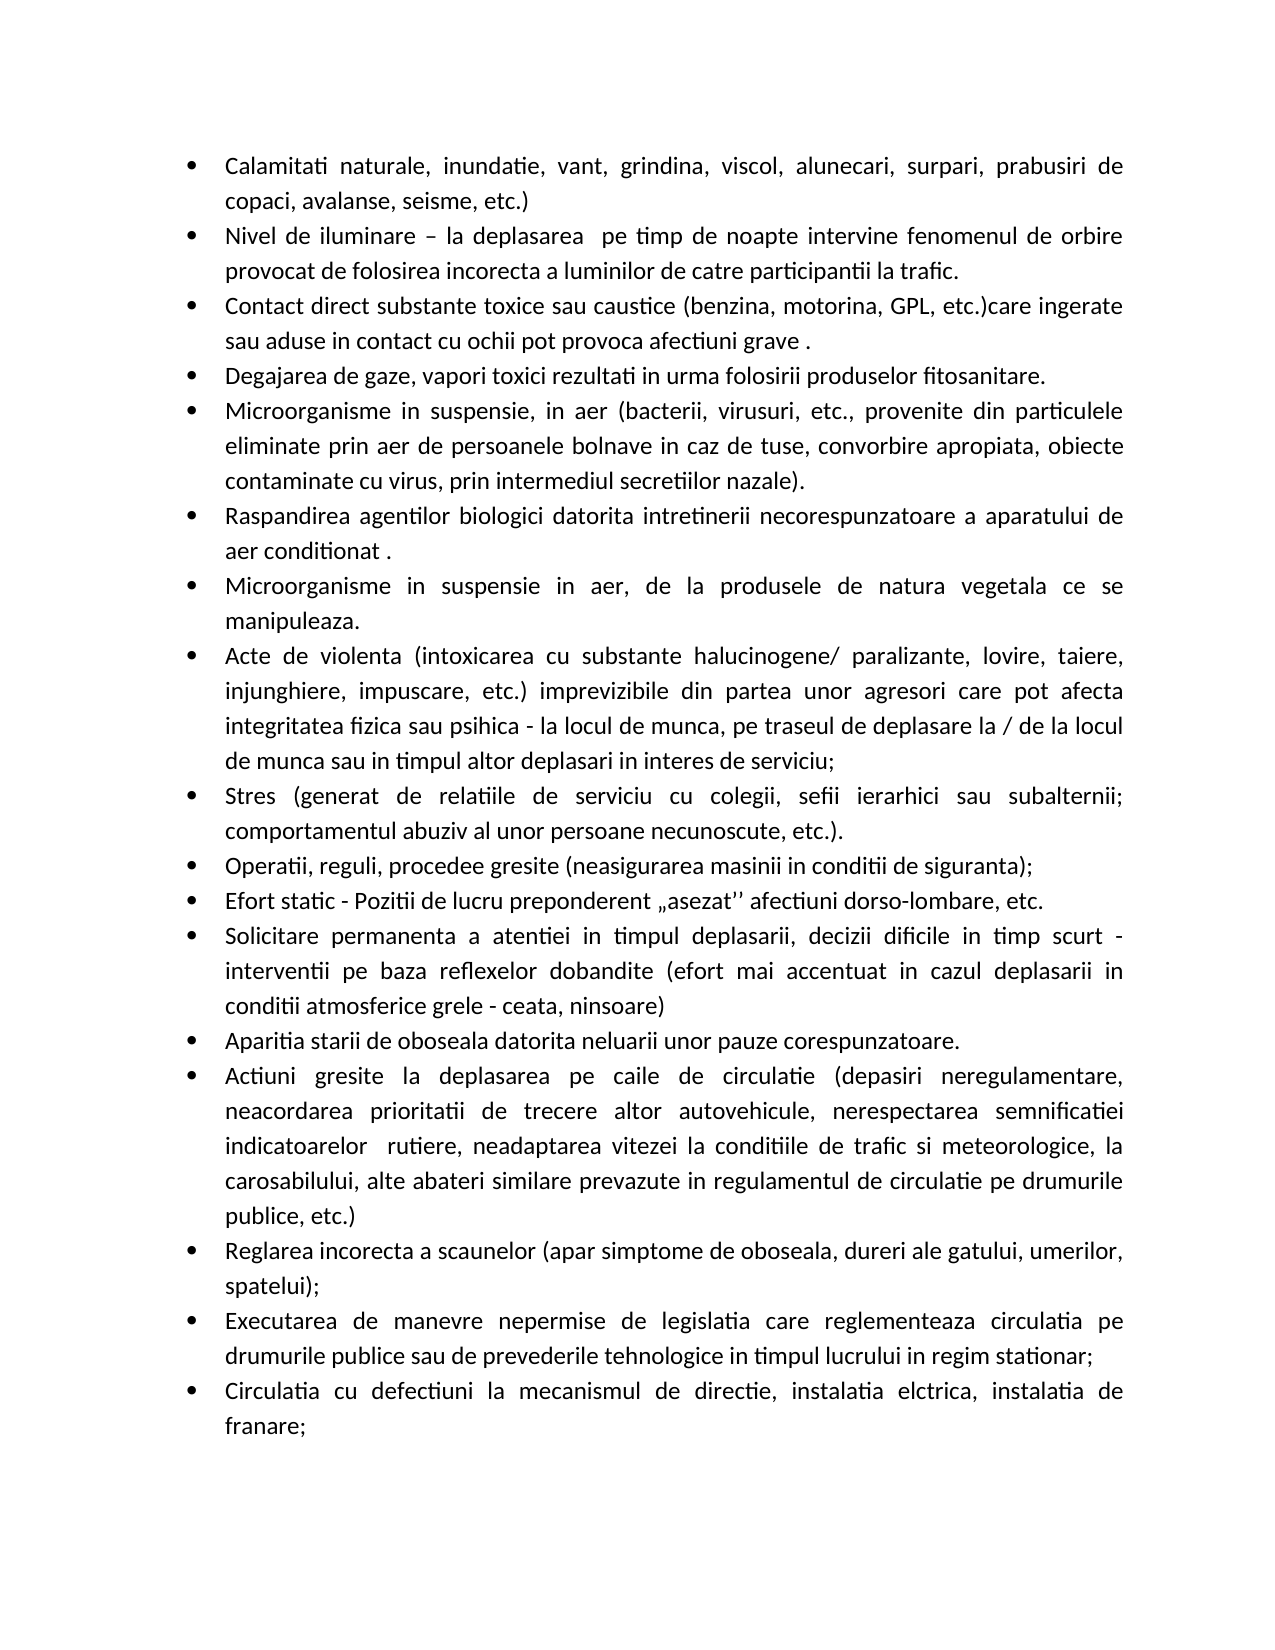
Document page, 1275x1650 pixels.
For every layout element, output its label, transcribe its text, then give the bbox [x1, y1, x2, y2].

list Raspandirea agentilor biologici datorita intretinerii necorespunzatoare a aparatului de aer conditionat . [187, 500, 1125, 566]
list Actiuni gresite la deplasarea pe caile de circulatie (depasiri neregulamentare, neacordarea prioritatii de trecere altor autovehicule, nerespectarea semnificatiei indicatoarelor rutiere, neadaptarea vitezei la conditiile de trafic si meteorologice, la carosabilului, alte abateri similare prevazute in regulamentul de circulatie pe drumurile publice, etc.) [187, 1060, 1125, 1231]
list Executarea de manevre nepermise de legislatia care reglementeaza circulatia pe drumurile publice sau de prevederile tehnologice in timpul lucrului in regim stationar; [187, 1305, 1125, 1371]
list Microorganisme in suspensie, in aer (bacterii, virusuri, etc., provenite din particulele eliminate prin aer de persoanele bolnave in caz de tuse, convorbire apropiata, obiecte contaminate cu virus, prin intermediul secretiilor nazale). [187, 395, 1125, 496]
list Nivel de iluminare – la deplasarea pe timp de noapte intervine fenomenul de orbire provocat de folosirea incorecta a luminilor de catre participantii la trafic. [187, 220, 1125, 286]
list Stres (generat de relatiile de serviciu cu colegii, sefii ierarhici sau subalternii; comportamentul abuziv al unor persoane necunoscute, etc.). [187, 780, 1125, 846]
list Aparitia starii de oboseala datorita neluarii unor pauze corespunzatoare. [187, 1025, 1125, 1056]
list Efort static - Pozitii de lucru preponderent „asezat’’ afectiuni dorso-lombare, etc. [187, 885, 1125, 916]
list Solicitare permanenta a atentiei in timpul deplasarii, decizii dificile in timp scurt - interventii pe baza reflexelor dobandite (efort mai accentuat in cazul deplasarii in conditii atmosferice grele - ceata, ninsoare) [187, 920, 1125, 1021]
list Calamitati naturale, inundatie, vant, grindina, viscol, alunecari, surpari, prabusiri de copaci, avalanse, seisme, etc.) [187, 150, 1125, 216]
list Operatii, reguli, procedee gresite (neasigurarea masinii in conditii de siguranta); [187, 850, 1125, 881]
list Acte de violenta (intoxicarea cu substante halucinogene/ paralizante, lovire, taiere, injunghiere, impuscare, etc.) imprevizibile din partea unor agresori care pot afecta integritatea fizica sau psihica - la locul de munca, pe traseul de deplasare la / de la locul de munca sau in timpul altor deplasari in interes de serviciu; [187, 640, 1125, 776]
list Degajarea de gaze, vapori toxici rezultati in urma folosirii produselor fitosanitare. [187, 360, 1125, 391]
list Microorganisme in suspensie in aer, de la produsele de natura vegetala ce se manipuleaza. [187, 570, 1125, 636]
list Circulatia cu defectiuni la mecanismul de directie, instalatia elctrica, instalatia de franare; [187, 1375, 1125, 1441]
list Reglarea incorecta a scaunelor (apar simptome de oboseala, dureri ale gatului, umerilor, spatelui); [187, 1235, 1125, 1301]
list Contact direct substante toxice sau caustice (benzina, motorina, GPL, etc.)care ingerate sau aduse in contact cu ochii pot provoca afectiuni grave . [187, 290, 1125, 356]
